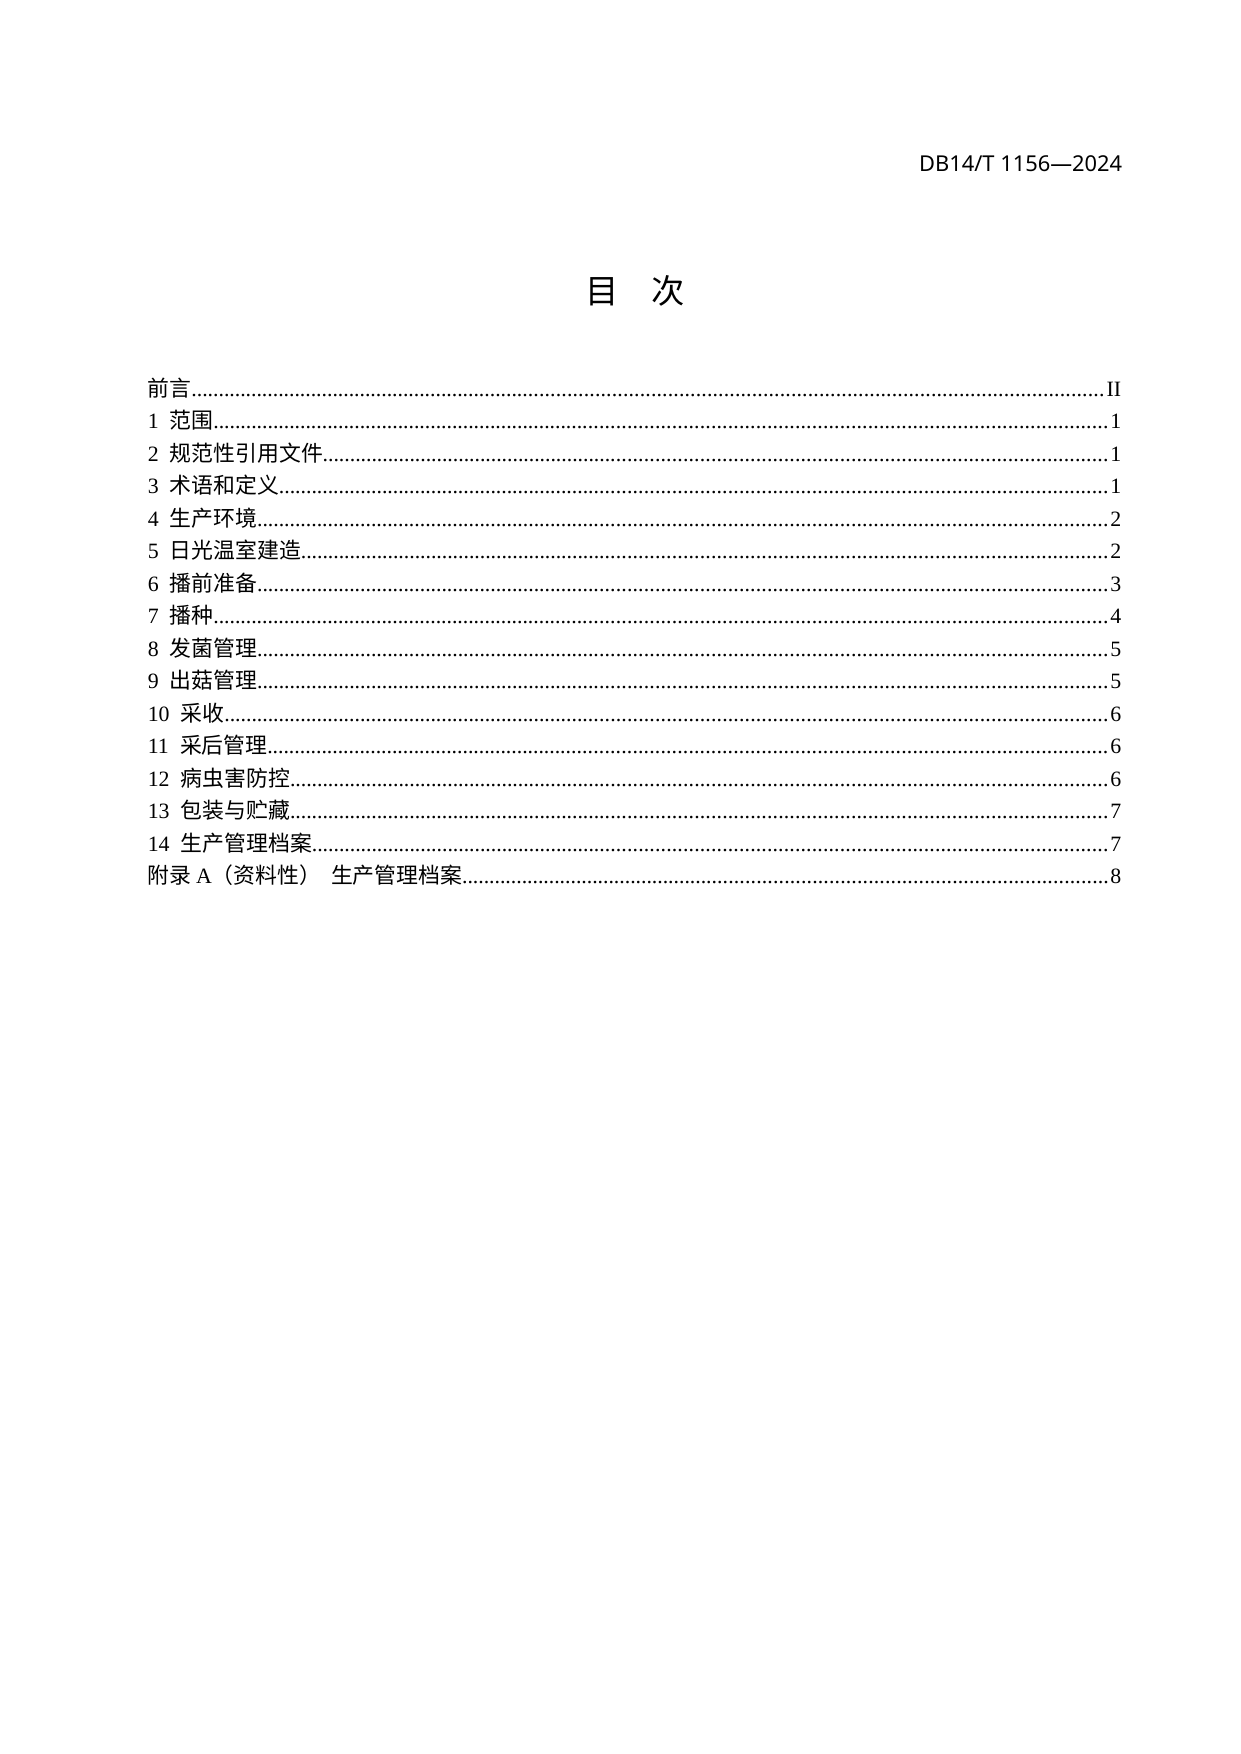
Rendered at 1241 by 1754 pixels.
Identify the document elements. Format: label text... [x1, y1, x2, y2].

text 11 采后管理 6 [148, 728, 1122, 761]
text 4 生产环境 2 [148, 501, 1122, 533]
text 12 病虫害防控 6 [148, 761, 1122, 793]
text 14 生产管理档案 7 [148, 826, 1122, 858]
text 2 规范性引用文件 1 [148, 436, 1122, 468]
text 13 包装与贮藏 7 [148, 793, 1122, 826]
text 8 发菌管理 5 [148, 631, 1122, 663]
text 前言 II [148, 371, 1122, 403]
text 目次 [148, 257, 1122, 322]
text 9 出菇管理 5 [148, 663, 1122, 696]
text 3 术语和定义 1 [148, 468, 1122, 501]
text 10 采收 6 [148, 696, 1122, 728]
text 5 日光温室建造 2 [148, 533, 1122, 566]
text 附录A（资料性） 生产管理档案 8 [148, 858, 1122, 891]
text 1 范围 1 [148, 403, 1122, 436]
text 6 播前准备 3 [148, 566, 1122, 598]
text 7 播种 4 [148, 598, 1122, 631]
